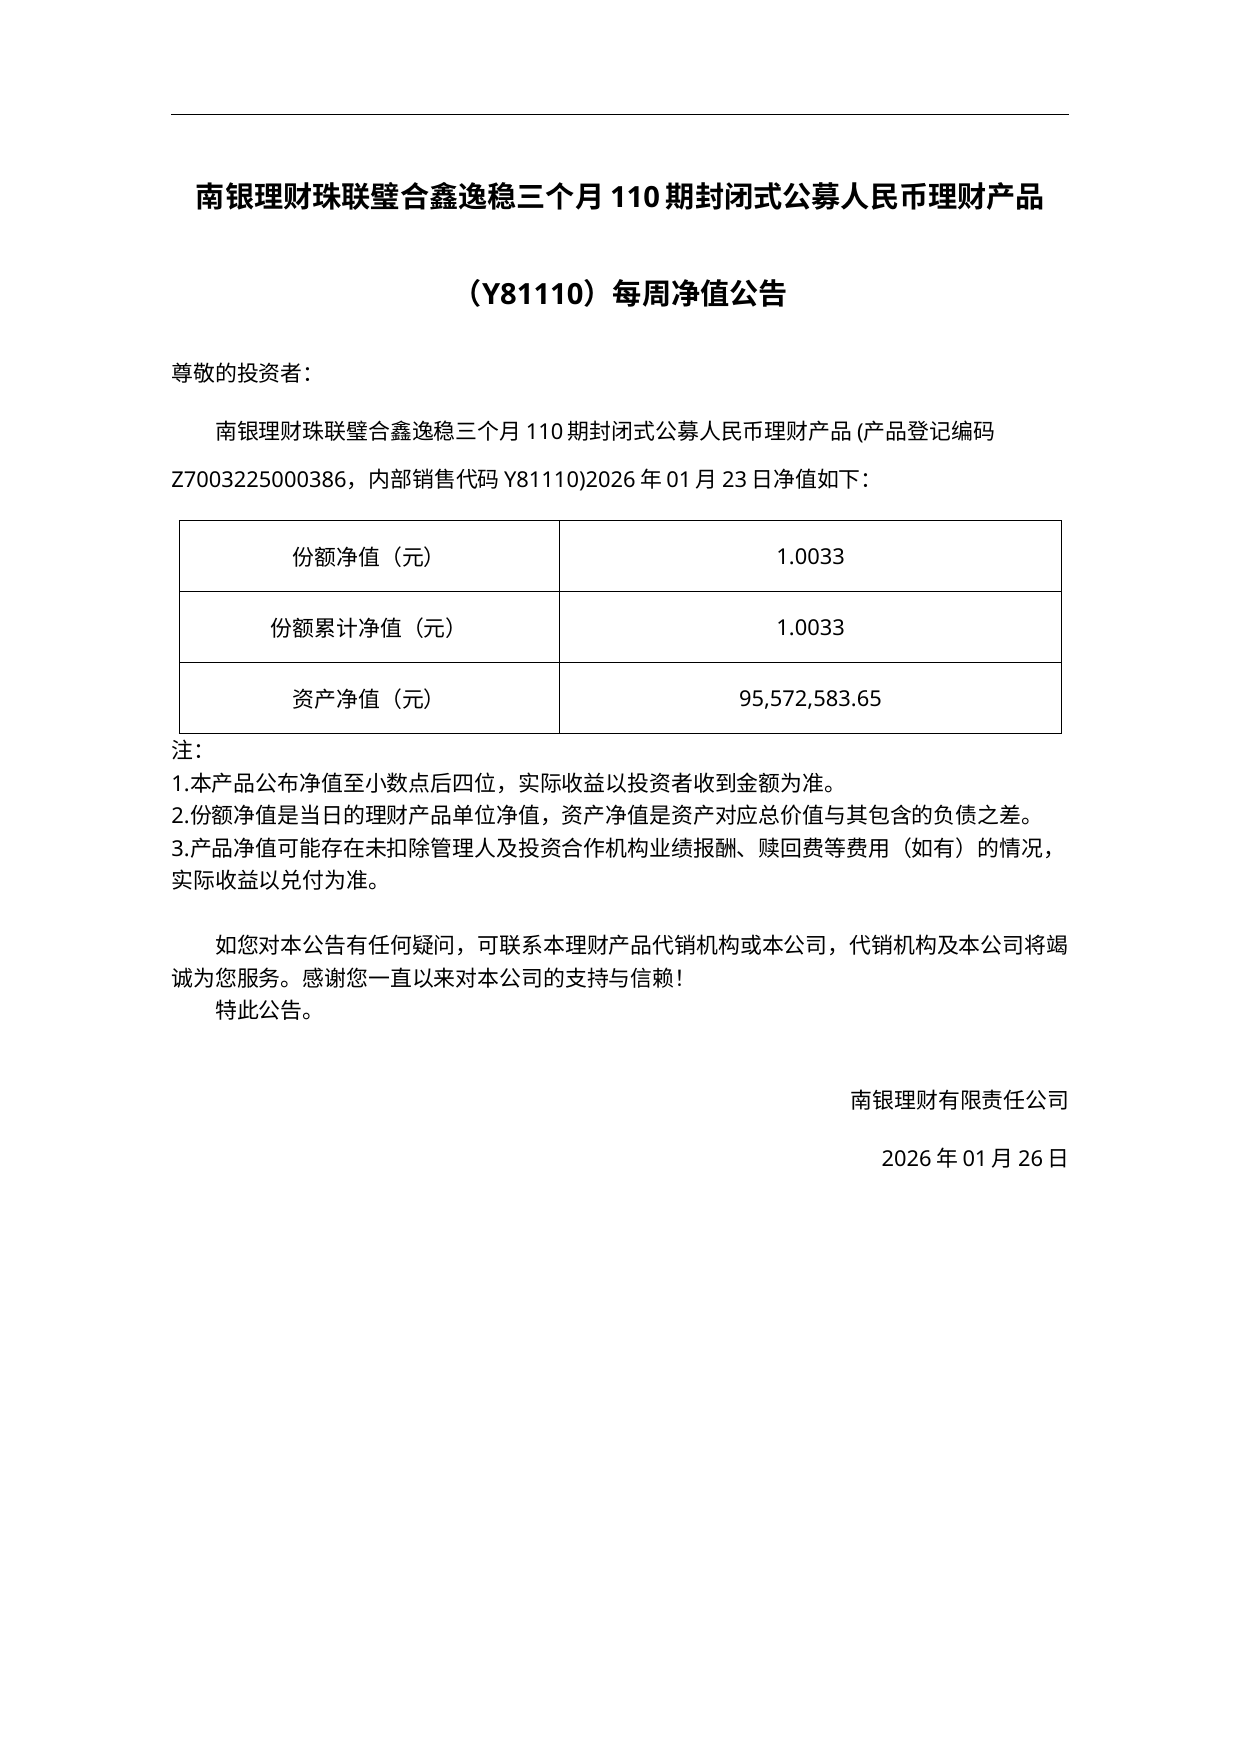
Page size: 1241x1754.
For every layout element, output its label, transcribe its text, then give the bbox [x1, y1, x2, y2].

table_header 份额净值（元） [180, 521, 559, 591]
text 特此公告。 [171, 993, 1069, 1025]
table_cell 份额累计净值（元） [180, 592, 559, 662]
text 1.本产品公布净值至小数点后四位，实际收益以投资者收到金额为准。 [171, 765, 1069, 798]
table_header 1.0033 [560, 521, 1061, 591]
text 3.产品净值可能存在未扣除管理人及投资合作机构业绩报酬、赎回费等费用（如有）的情况，实际收益以兑付为准。 [171, 830, 1069, 895]
table_cell 95,572,583.65 [560, 663, 1061, 733]
table_cell 1.0033 [560, 592, 1061, 662]
text 南银理财有限责任公司 [171, 1082, 1069, 1115]
text 如您对本公告有任何疑问，可联系本理财产品代销机构或本公司，代销机构及本公司将竭诚为您服务。感谢您一直以来对本公司的支持与信赖！ [171, 928, 1069, 993]
table_cell 资产净值（元） [180, 663, 559, 733]
text 南银理财珠联璧合鑫逸稳三个月110期封闭式公募人民币理财产品（Y81110）每周净值公告 [171, 162, 1069, 324]
text 注： [171, 733, 1069, 765]
text 南银理财珠联璧合鑫逸稳三个月110期封闭式公募人民币理财产品 (产品登记编码Z7003225000386，内部销售代码Y81110)2026年01月23日净值如下： [171, 413, 1069, 494]
text 2026年01月26日 [171, 1140, 1069, 1173]
text 2.份额净值是当日的理财产品单位净值，资产净值是资产对应总价值与其包含的负债之差。 [171, 798, 1069, 830]
text 尊敬的投资者： [171, 355, 1069, 388]
